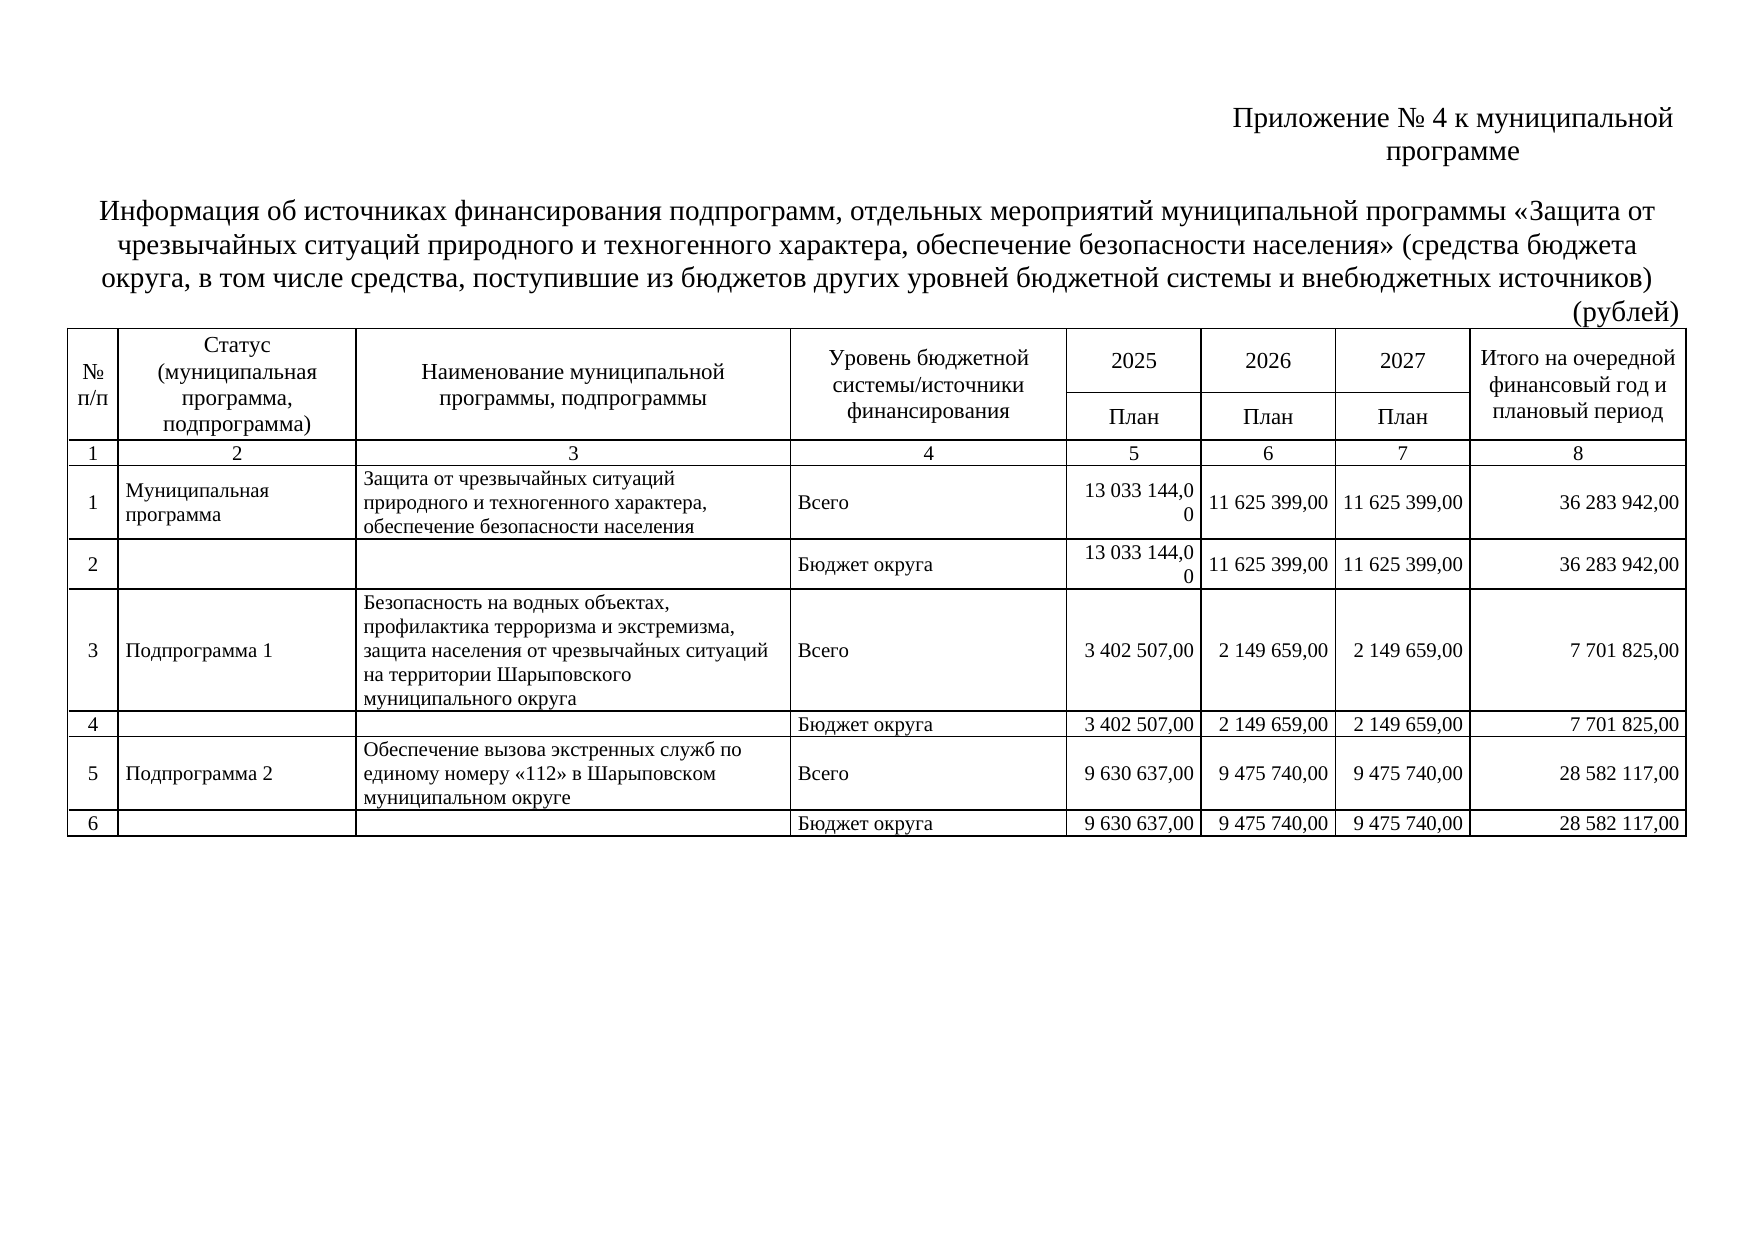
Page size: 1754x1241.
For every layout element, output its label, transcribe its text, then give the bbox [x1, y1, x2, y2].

table_cell 3 [68, 589, 117, 710]
table_cell 9 475 740,00 [1336, 811, 1469, 835]
table_cell 9 475 740,00 [1336, 737, 1469, 809]
table_header Уровень бюджетной системы/источники финансирования [791, 329, 1066, 439]
table_cell 9 475 740,00 [1202, 811, 1335, 835]
table_cell 6 [68, 810, 117, 835]
table_cell Подпрограмма 2 [119, 737, 355, 809]
table_cell 5 [68, 737, 117, 809]
table_cell 2 149 659,00 [1202, 590, 1335, 710]
table_cell Обеспечение вызова экстренных служб по единому номеру «112» в Шарыповском муниципальном округе [357, 737, 790, 809]
table_cell 2 149 659,00 [1336, 590, 1469, 710]
table_cell [357, 811, 790, 835]
table_cell План [1202, 393, 1335, 439]
table_header № п/п [68, 329, 117, 439]
table_cell 11 625 399,00 [1202, 540, 1335, 588]
table_cell [357, 712, 790, 736]
table_cell План [1336, 393, 1469, 439]
table_cell 13 033 144,00 [1067, 466, 1200, 538]
table_cell 2 149 659,00 [1202, 712, 1335, 736]
table_cell 11 625 399,00 [1202, 466, 1335, 538]
table_cell Муниципальная программа [119, 466, 355, 538]
table_header 2027 [1336, 329, 1469, 392]
table_cell Подпрограмма 1 [119, 590, 355, 710]
table_cell План [1067, 393, 1200, 439]
text Информация об источниках финансирования подпрограмм, отдельных мероприятий муниципальной программы «Защита от чрезвычайных ситуаций природного и техногенного характера, обеспечение безопасности населения» (средства бюджета округа, в том числе средства, поступившие из бюджетов других уровней бюджетной системы и внебюджетных источников) [75, 193, 1679, 294]
table_cell Всего [791, 737, 1066, 809]
table_cell Всего [791, 590, 1066, 710]
table_cell 9 475 740,00 [1202, 737, 1335, 809]
table_cell 3 [357, 441, 790, 464]
table_header 2026 [1202, 329, 1335, 392]
table_cell 6 [1202, 441, 1335, 464]
table_cell 28 582 117,00 [1471, 737, 1685, 809]
table_cell Защита от чрезвычайных ситуаций природного и техногенного характера, обеспечение безопасности населения [357, 466, 790, 538]
table_header Статус (муниципальная программа, подпрограмма) [119, 329, 355, 439]
table_cell 1 [68, 466, 117, 538]
table_cell Бюджет округа [791, 540, 1066, 588]
table_cell [357, 540, 790, 588]
table_cell [119, 712, 355, 736]
table_header 2025 [1067, 329, 1200, 392]
table_cell 11 625 399,00 [1336, 540, 1469, 588]
table_cell 36 283 942,00 [1471, 540, 1685, 588]
table_cell 36 283 942,00 [1471, 466, 1685, 538]
table_cell 2 149 659,00 [1336, 712, 1469, 736]
table_header Итого на очередной финансовый год и плановый период [1471, 329, 1685, 439]
table_cell 4 [68, 711, 117, 736]
text (рублей) [75, 294, 1679, 328]
table_cell 11 625 399,00 [1336, 466, 1469, 538]
table_cell 7 701 825,00 [1471, 590, 1685, 710]
table_cell 13 033 144,00 [1067, 540, 1200, 588]
table_cell 4 [791, 441, 1066, 464]
table_cell 9 630 637,00 [1067, 737, 1200, 809]
table_cell Безопасность на водных объектах, профилактика терроризма и экстремизма, защита населения от чрезвычайных ситуаций на территории Шарыповского муниципального округа [357, 590, 790, 710]
table_cell Бюджет округа [791, 712, 1066, 736]
table_cell 9 630 637,00 [1067, 811, 1200, 835]
table_cell [119, 540, 355, 588]
table_cell 5 [1067, 441, 1200, 464]
table_cell 7 701 825,00 [1471, 712, 1685, 736]
table_cell [119, 811, 355, 835]
table_header Наименование муниципальной программы, подпрограммы [357, 329, 790, 439]
table_cell 1 [68, 440, 117, 464]
table_cell 2 [119, 441, 355, 464]
table_cell 7 [1336, 441, 1469, 464]
table_cell 2 [68, 539, 117, 588]
table_cell 3 402 507,00 [1067, 712, 1200, 736]
table_cell Всего [791, 466, 1066, 538]
table_cell 8 [1471, 441, 1685, 464]
table_cell 3 402 507,00 [1067, 590, 1200, 710]
table_cell 28 582 117,00 [1471, 811, 1685, 835]
table_cell Бюджет округа [791, 811, 1066, 835]
